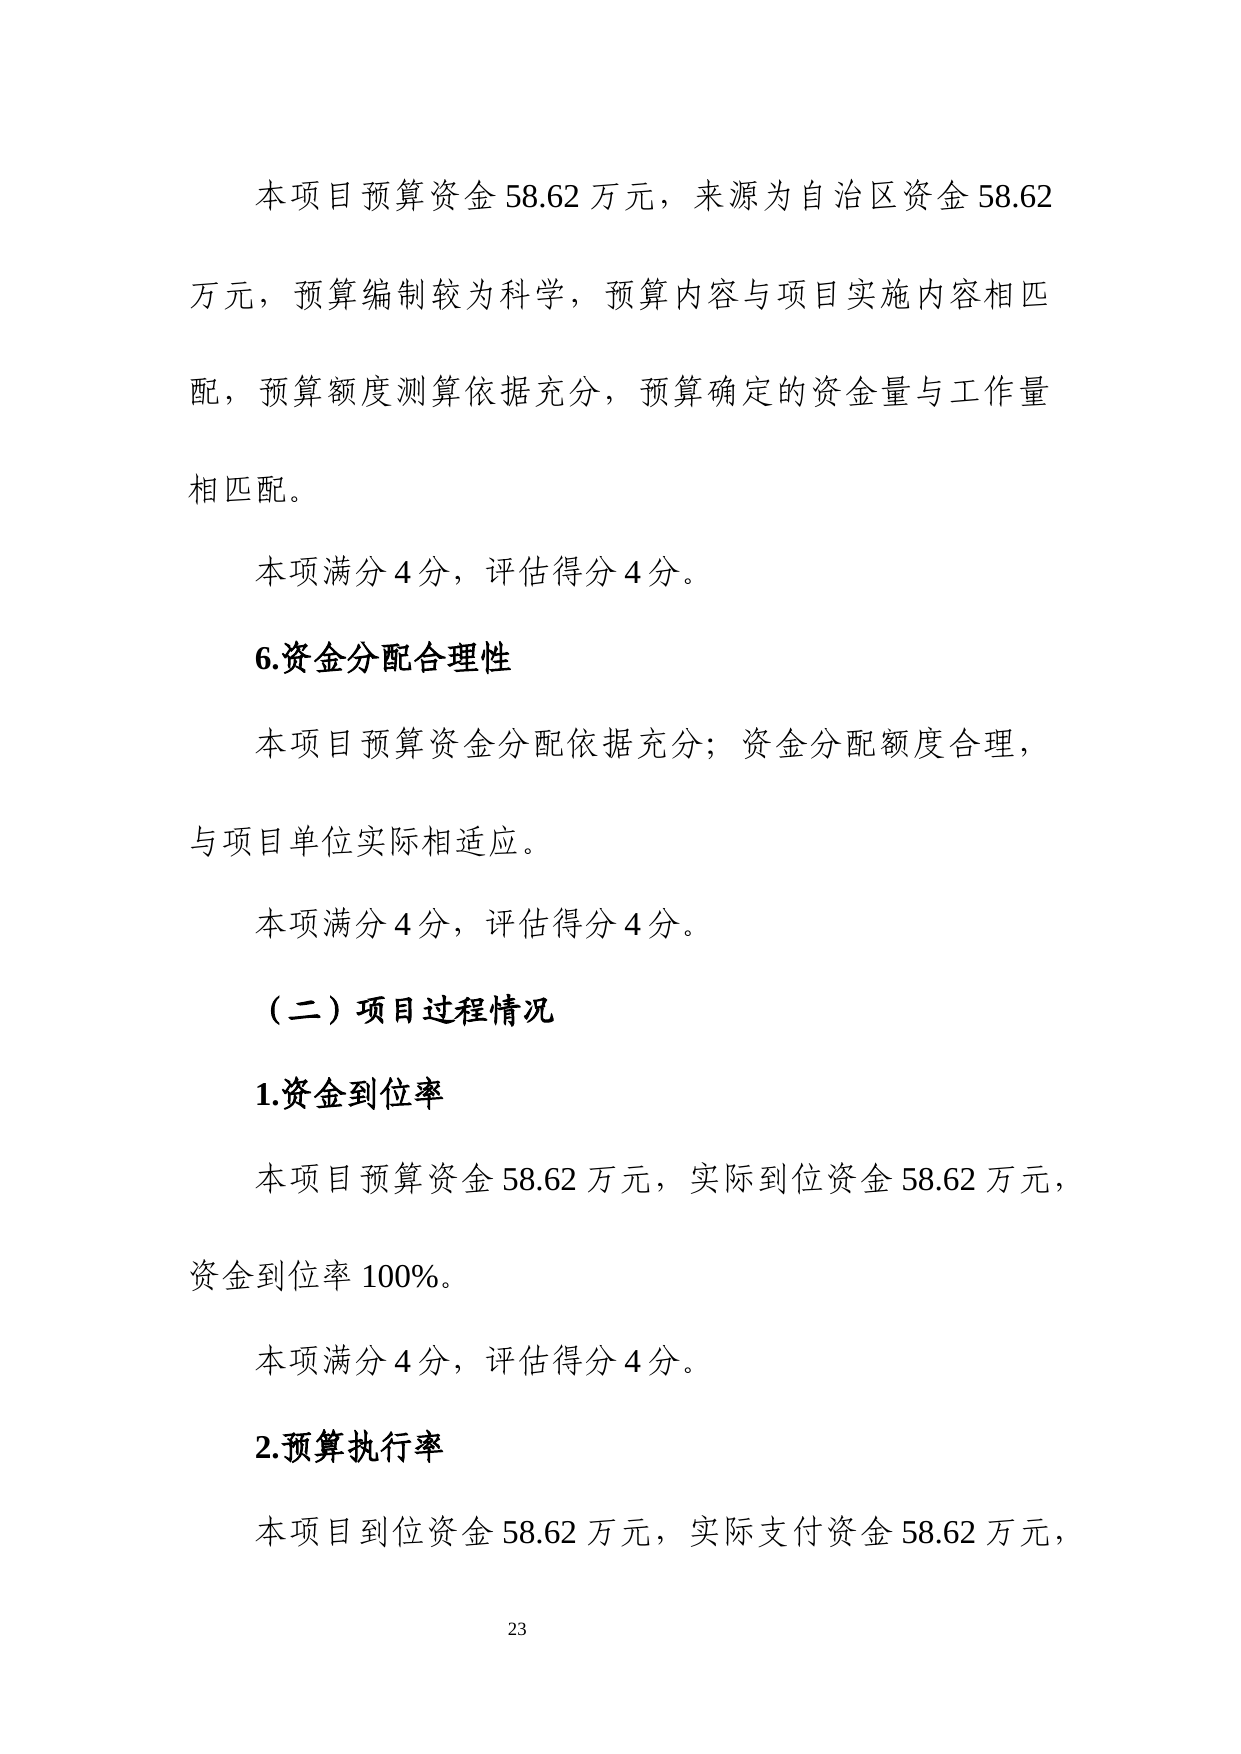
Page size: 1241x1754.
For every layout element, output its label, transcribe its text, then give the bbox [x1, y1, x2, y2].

text 本项满分4分，评估得分4分。 [187, 1327, 1053, 1392]
text 1.资金到位率 [187, 1059, 1053, 1124]
text 2.预算执行率 [187, 1413, 1053, 1478]
text 6.资金分配合理性 [187, 624, 1053, 689]
text 本项满分4分，评估得分4分。 [187, 890, 1053, 955]
text 本项目预算资金58.62万元，来源为自治区资金58.62万元，预算编制较为科学，预算内容与项目实施内容相匹配，预算额度测算依据充分，预算确定的资金量与工作量相匹配。 [187, 162, 1053, 519]
subtitle （二）项目过程情况 [187, 976, 1053, 1041]
text 本项目预算资金58.62万元，实际到位资金58.62万元，资金到位率100%。 [187, 1145, 1053, 1307]
text 本项目预算资金分配依据充分；资金分配额度合理，与项目单位实际相适应。 [187, 709, 1053, 871]
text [187, 1498, 1053, 1563]
text 本项满分4分，评估得分4分。 [187, 538, 1053, 603]
